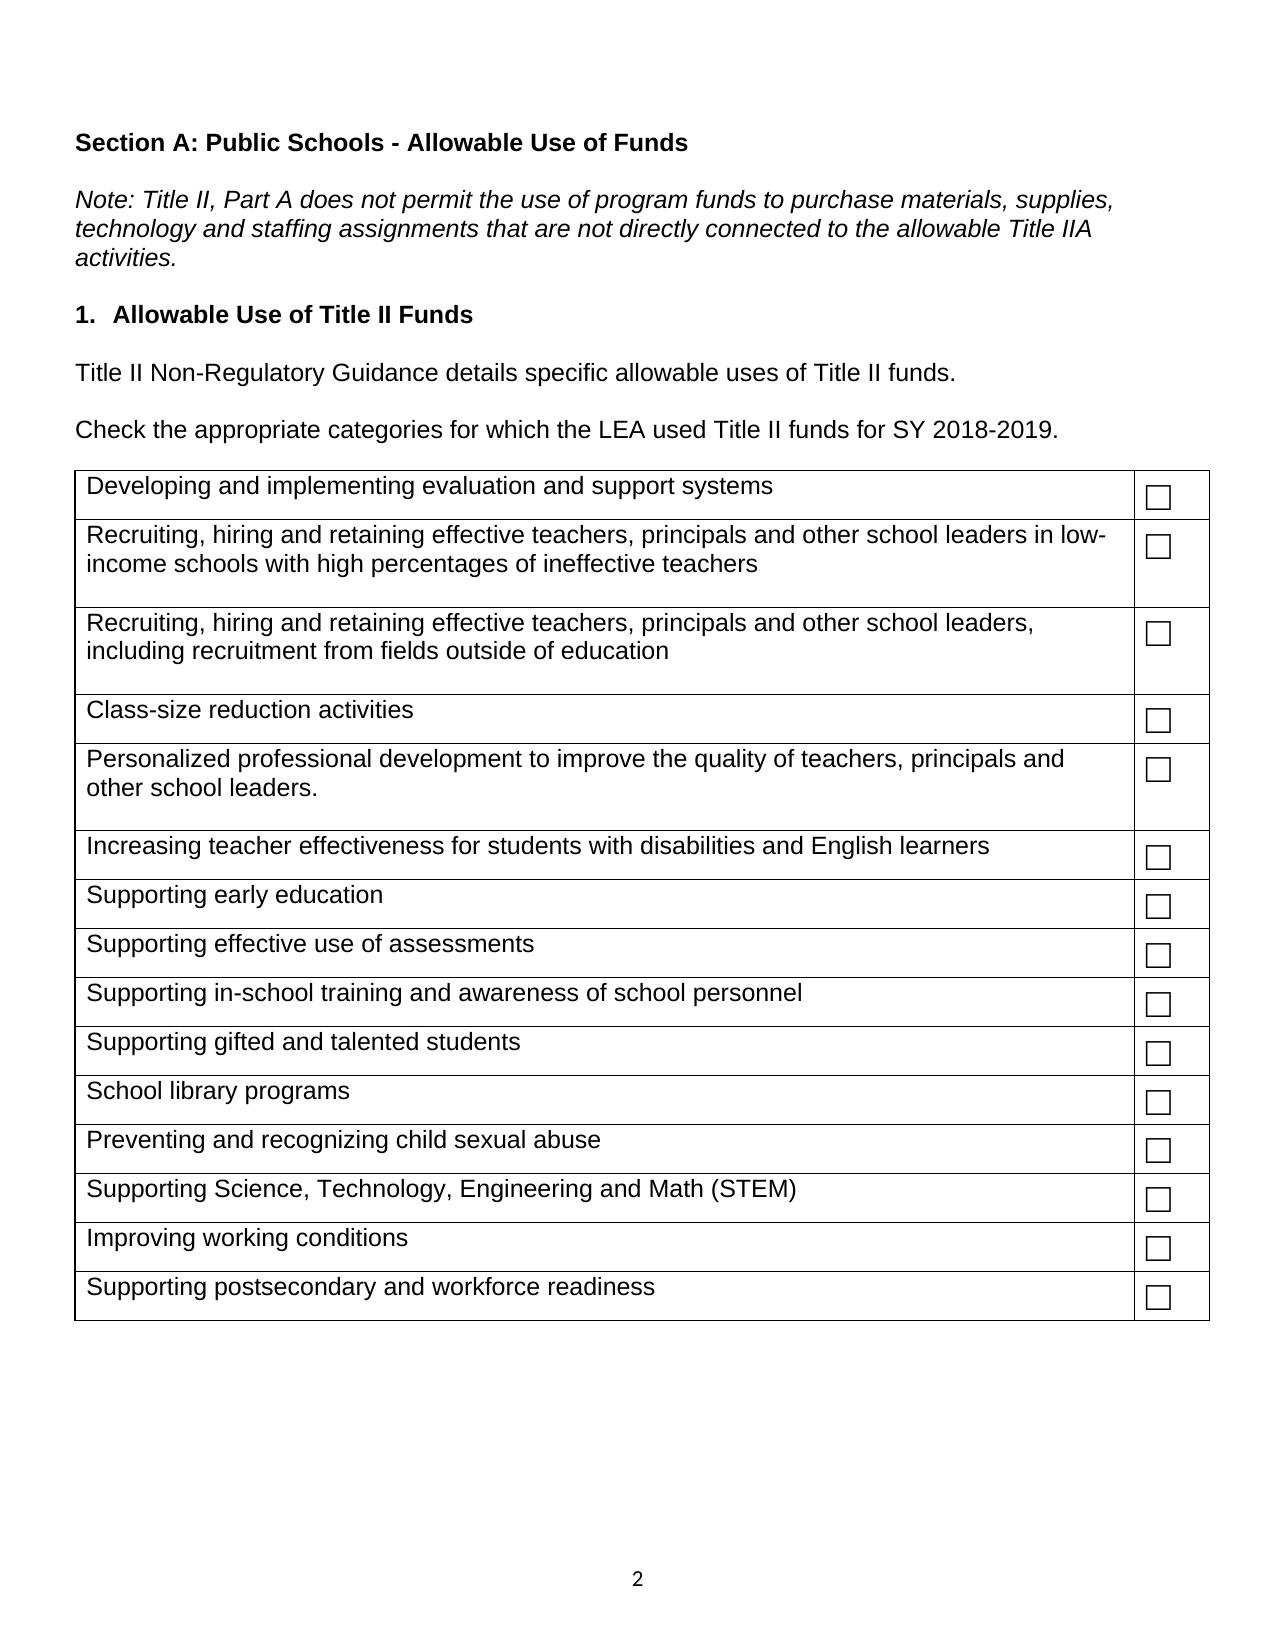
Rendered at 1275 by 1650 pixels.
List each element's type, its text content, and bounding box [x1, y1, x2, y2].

table_cell □ [1135, 520, 1209, 607]
table_header □ [1135, 471, 1209, 519]
table_cell School library programs [76, 1076, 1134, 1124]
table_cell □ [1135, 978, 1209, 1026]
table_cell Supporting Science, Technology, Engineering and Math (STEM) [76, 1174, 1134, 1222]
table_cell Recruiting, hiring and retaining effective teachers, principals and other school leaders, including recruitment from fields outside of education [76, 608, 1134, 694]
table_cell Preventing and recognizing child sexual abuse [76, 1125, 1134, 1173]
table_header Developing and implementing evaluation and support systems [76, 471, 1134, 519]
text Note: Title II, Part A does not permit the use of program funds to purchase materials, supplies, technology and staffing assignments that are not directly connected to the allowable Title IIA activities. [75, 185, 1200, 271]
list Allowable Use of Title II Funds [75, 300, 1200, 329]
table_cell □ [1135, 608, 1209, 694]
table_cell □ [1135, 1125, 1209, 1173]
table_cell Supporting early education [76, 880, 1134, 928]
table_cell Recruiting, hiring and retaining effective teachers, principals and other school leaders in low-income schools with high percentages of ineffective teachers [76, 520, 1134, 607]
table_cell Supporting postsecondary and workforce readiness [76, 1272, 1134, 1320]
table_cell □ [1135, 880, 1209, 928]
table_cell Personalized professional development to improve the quality of teachers, principals and other school leaders. [76, 744, 1134, 830]
table_cell Improving working conditions [76, 1223, 1134, 1271]
table_cell □ [1135, 831, 1209, 879]
table_cell Supporting in-school training and awareness of school personnel [76, 978, 1134, 1026]
table_cell □ [1135, 695, 1209, 743]
table_cell Supporting gifted and talented students [76, 1027, 1134, 1075]
text Section A: Public Schools - Allowable Use of Funds [75, 128, 1200, 156]
table_cell □ [1135, 1027, 1209, 1075]
table_cell Increasing teacher effectiveness for students with disabilities and English learners [76, 831, 1134, 879]
table_cell □ [1135, 929, 1209, 977]
table_cell □ [1135, 1174, 1209, 1222]
text Check the appropriate categories for which the LEA used Title II funds for SY 2018-2019. [75, 415, 1200, 444]
text Title II Non-Regulatory Guidance details specific allowable uses of Title II funds. [75, 358, 1200, 386]
table_cell Supporting effective use of assessments [76, 929, 1134, 977]
table_cell □ [1135, 1272, 1209, 1320]
table_cell □ [1135, 744, 1209, 830]
table_cell □ [1135, 1076, 1209, 1124]
table_cell Class-size reduction activities [76, 695, 1134, 743]
table_cell □ [1135, 1223, 1209, 1271]
